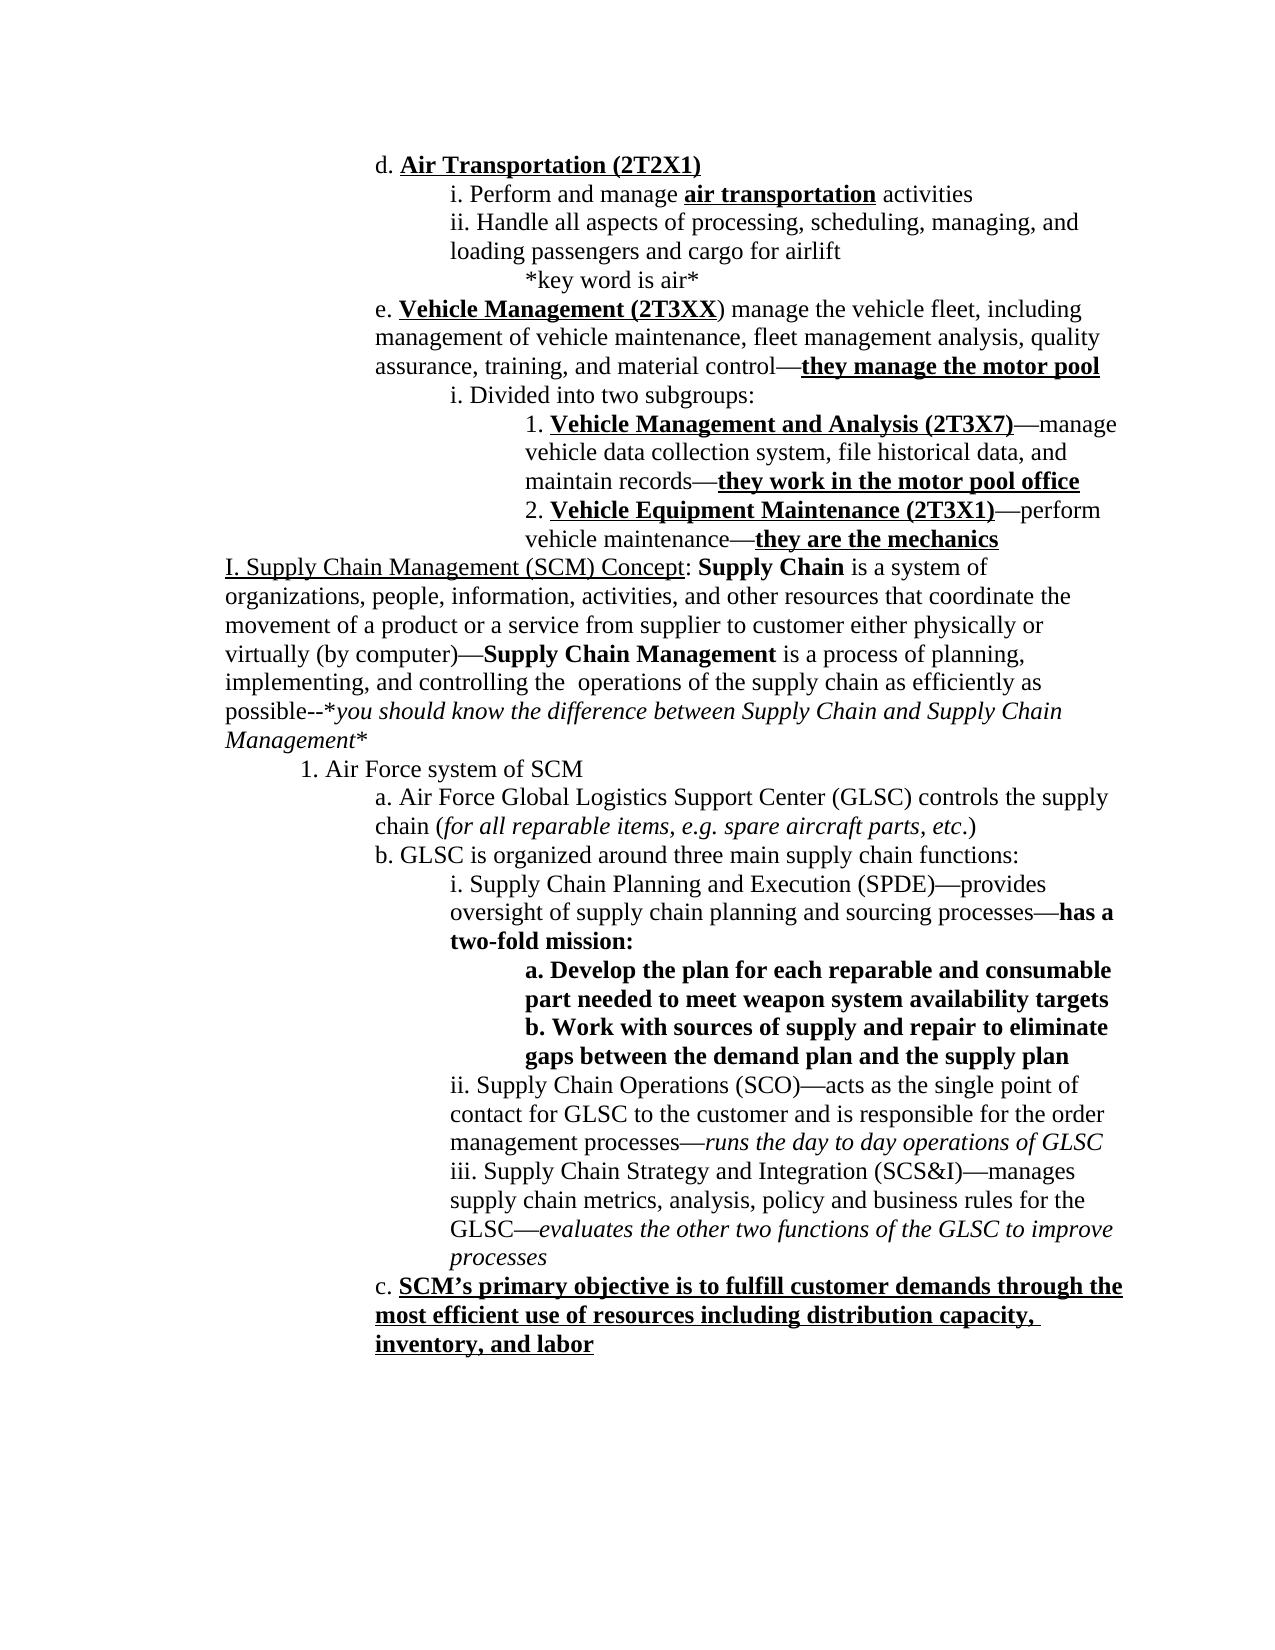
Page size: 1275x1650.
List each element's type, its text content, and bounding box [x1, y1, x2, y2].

text ii. Supply Chain Operations (SCO)—acts as the single point of contact for GLSC to the customer and is responsible for the order management processes—runs the day to day operations of GLSC [450, 1070, 1125, 1156]
text 2. Vehicle Equipment Maintenance (2T3X1)—perform vehicle maintenance—they are the mechanics [525, 495, 1125, 552]
text iii. Supply Chain Strategy and Integration (SCS&I)—manages supply chain metrics, analysis, policy and business rules for the GLSC—evaluates the other two functions of the GLSC to improve processes [450, 1156, 1125, 1271]
text 1. Air Force system of SCM [225, 754, 1125, 782]
text i. Divided into two subgroups: [150, 380, 1125, 409]
text i. Supply Chain Planning and Execution (SPDE)—provides oversight of supply chain planning and sourcing processes—has a two-fold mission: [450, 869, 1125, 955]
text a. Air Force Global Logistics Support Center (GLSC) controls the supply chain (for all reparable items, e.g. spare aircraft parts, etc.) [375, 782, 1125, 840]
text b. GLSC is organized around three main supply chain functions: [375, 840, 1125, 869]
text d. Air Transportation (2T2X1) [150, 150, 1125, 179]
text i. Perform and manage air transportation activities [150, 179, 1125, 207]
text c. SCM’s primary objective is to fulfill customer demands through the most efficient use of resources including distribution capacity, inventory, and labor [375, 1271, 1125, 1357]
text *key word is air* [450, 265, 1125, 294]
text ii. Handle all aspects of processing, scheduling, managing, and loading passengers and cargo for airlift [450, 207, 1125, 265]
text 1. Vehicle Management and Analysis (2T3X7)—manage vehicle data collection system, file historical data, and maintain records—they work in the motor pool office [525, 409, 1125, 495]
text I. Supply Chain Management (SCM) Concept: Supply Chain is a system of organizations, people, information, activities, and other resources that coordinate the movement of a product or a service from supplier to customer either physically or virtually (by computer)—Supply Chain Management is a process of planning, implementing, and controlling the operations of the supply chain as efficiently as possible--*you should know the difference between Supply Chain and Supply Chain Management* [225, 552, 1125, 754]
text b. Work with sources of supply and repair to eliminate gaps between the demand plan and the supply plan [525, 1012, 1125, 1070]
text a. Develop the plan for each reparable and consumable part needed to meet weapon system availability targets [525, 955, 1125, 1012]
text e. Vehicle Management (2T3XX) manage the vehicle fleet, including management of vehicle maintenance, fleet management analysis, quality assurance, training, and material control—they manage the motor pool [375, 294, 1125, 380]
